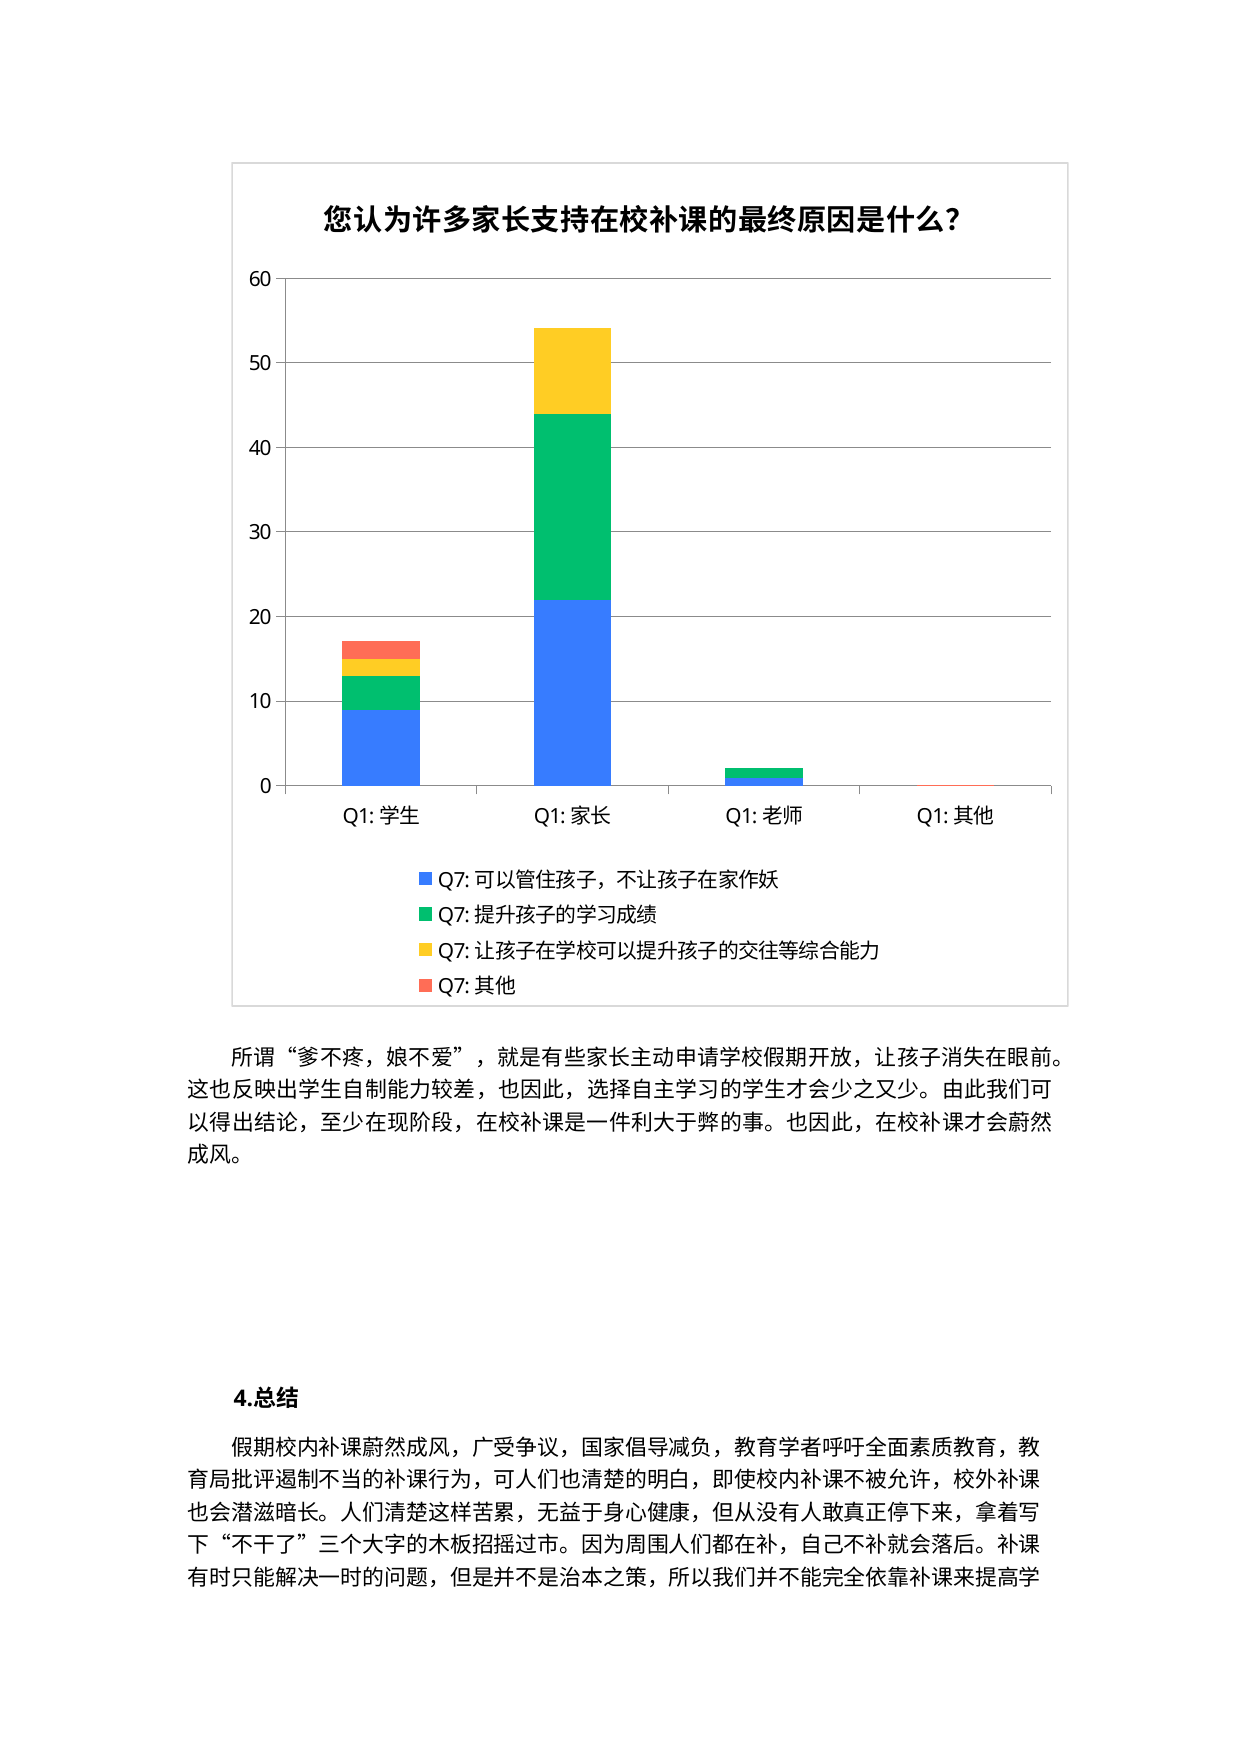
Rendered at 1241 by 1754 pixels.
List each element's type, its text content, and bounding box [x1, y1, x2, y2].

text 所谓“爹不疼，娘不爱”，就是有些家长主动申请学校假期开放，让孩子消失在眼前。这也反映出学生自制能力较差，也因此，选择自主学习的学生才会少之又少。由此我们可以得出结论，至少在现阶段，在校补课是一件利大于弊的事。也因此，在校补课才会蔚然成风。 [187, 1039, 1053, 1169]
text 4.总结 [187, 1364, 1053, 1429]
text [187, 1429, 1053, 1592]
